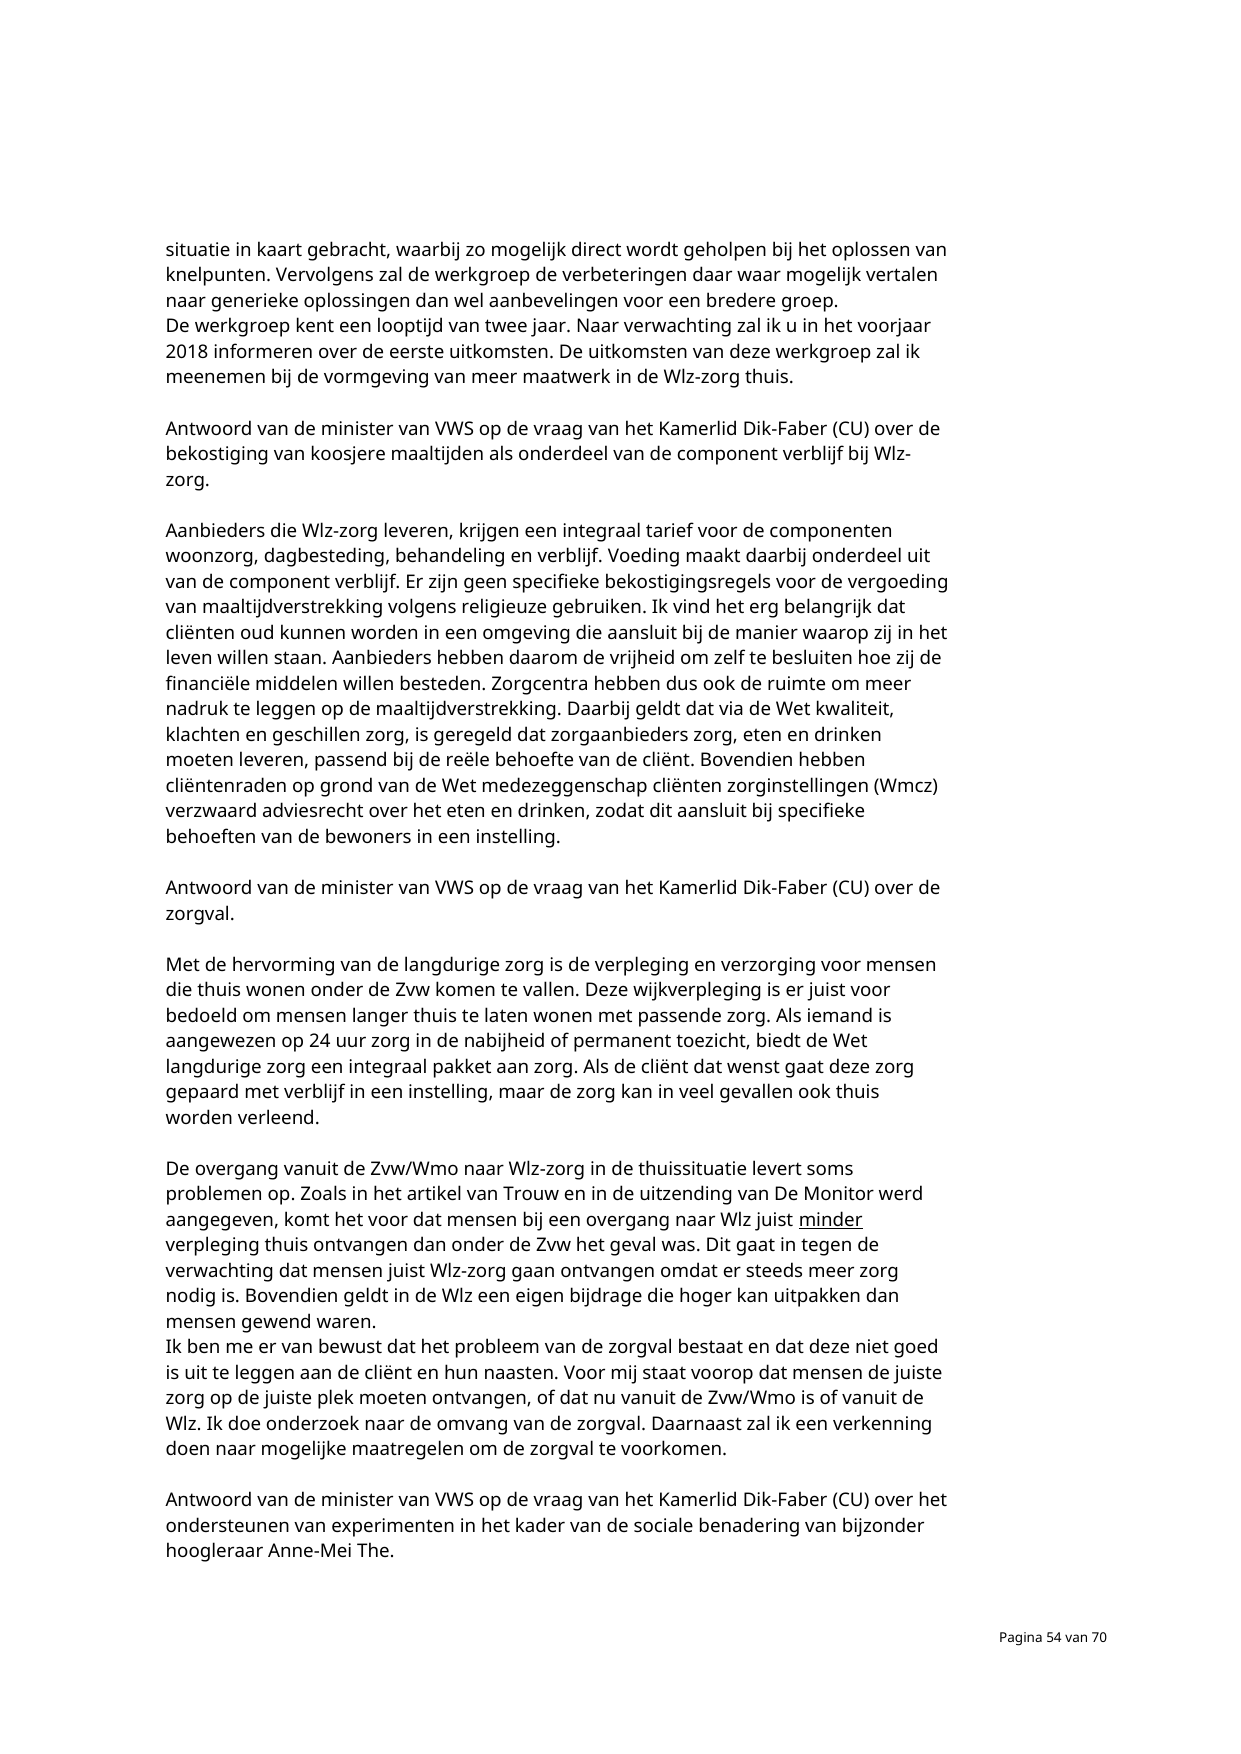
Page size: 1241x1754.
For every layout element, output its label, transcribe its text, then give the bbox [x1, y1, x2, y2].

text Met de hervorming van de langdurige zorg is de verpleging en verzorging voor mensen die thuis wonen onder de Zvw komen te vallen. Deze wijkverpleging is er juist voor bedoeld om mensen langer thuis te laten wonen met passende zorg. Als iemand is aangewezen op 24 uur zorg in de nabijheid of permanent toezicht, biedt de Wet langdurige zorg een integraal pakket aan zorg. Als de cliënt dat wenst gaat deze zorg gepaard met verblijf in een instelling, maar de zorg kan in veel gevallen ook thuis worden verleend. [165, 951, 950, 1129]
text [165, 236, 950, 313]
text De werkgroep kent een looptijd van twee jaar. Naar verwachting zal ik u in het voorjaar 2018 informeren over de eerste uitkomsten. De uitkomsten van deze werkgroep zal ik meenemen bij de vormgeving van meer maatwerk in de Wlz-zorg thuis. [165, 313, 950, 389]
text Ik ben me er van bewust dat het probleem van de zorgval bestaat en dat deze niet goed is uit te leggen aan de cliënt en hun naasten. Voor mij staat voorop dat mensen de juiste zorg op de juiste plek moeten ontvangen, of dat nu vanuit de Zvw/Wmo is of vanuit de Wlz. Ik doe onderzoek naar de omvang van de zorgval. Daarnaast zal ik een verkenning doen naar mogelijke maatregelen om de zorgval te voorkomen. [165, 1334, 950, 1461]
text Antwoord van de minister van VWS op de vraag van het Kamerlid () over de bekostiging van koosjere maaltijden als onderdeel van de component verblijf bij Wlz-zorg. [165, 415, 950, 491]
text Antwoord van de minister van VWS op de vraag van het Kamerlid () over de zorgval. [165, 874, 950, 925]
text De overgang vanuit de Zvw/Wmo naar Wlz-zorg in de thuissituatie levert soms problemen op. Zoals in het artikel van Trouw en in de uitzending van De Monitor werd aangegeven, komt het voor dat mensen bij een overgang naar Wlz juist minder verpleging thuis ontvangen dan onder de Zvw het geval was. Dit gaat in tegen de verwachting dat mensen juist Wlz-zorg gaan ontvangen omdat er steeds meer zorg nodig is. Bovendien geldt in de Wlz een eigen bijdrage die hoger kan uitpakken dan mensen gewend waren. [165, 1155, 950, 1334]
text Aanbieders die Wlz-zorg leveren, krijgen een integraal tarief voor de componenten woonzorg, dagbesteding, behandeling en verblijf. Voeding maakt daarbij onderdeel uit van de component verblijf. Er zijn geen specifieke bekostigingsregels voor de vergoeding van maaltijdverstrekking volgens religieuze gebruiken. Ik vind het erg belangrijk dat cliënten oud kunnen worden in een omgeving die aansluit bij de manier waarop zij in het leven willen staan. Aanbieders hebben daarom de vrijheid om zelf te besluiten hoe zij de financiële middelen willen besteden. Zorgcentra hebben dus ook de ruimte om meer nadruk te leggen op de maaltijdverstrekking. Daarbij geldt dat via de Wet kwaliteit, klachten en geschillen zorg, is geregeld dat zorgaanbieders zorg, eten en drinken moeten leveren, passend bij de reële behoefte van de cliënt. Bovendien hebben cliëntenraden op grond van de Wet medezeggenschap cliënten zorginstellingen (Wmcz) verzwaard adviesrecht over het eten en drinken, zodat dit aansluit bij specifieke behoeften van de bewoners in een instelling. [165, 517, 950, 849]
text Antwoord van de minister van VWS op de vraag van het Kamerlid () over het ondersteunen van experimenten in het kader van de sociale benadering van bijzonder hoogleraar Anne-Mei The. [165, 1487, 950, 1589]
